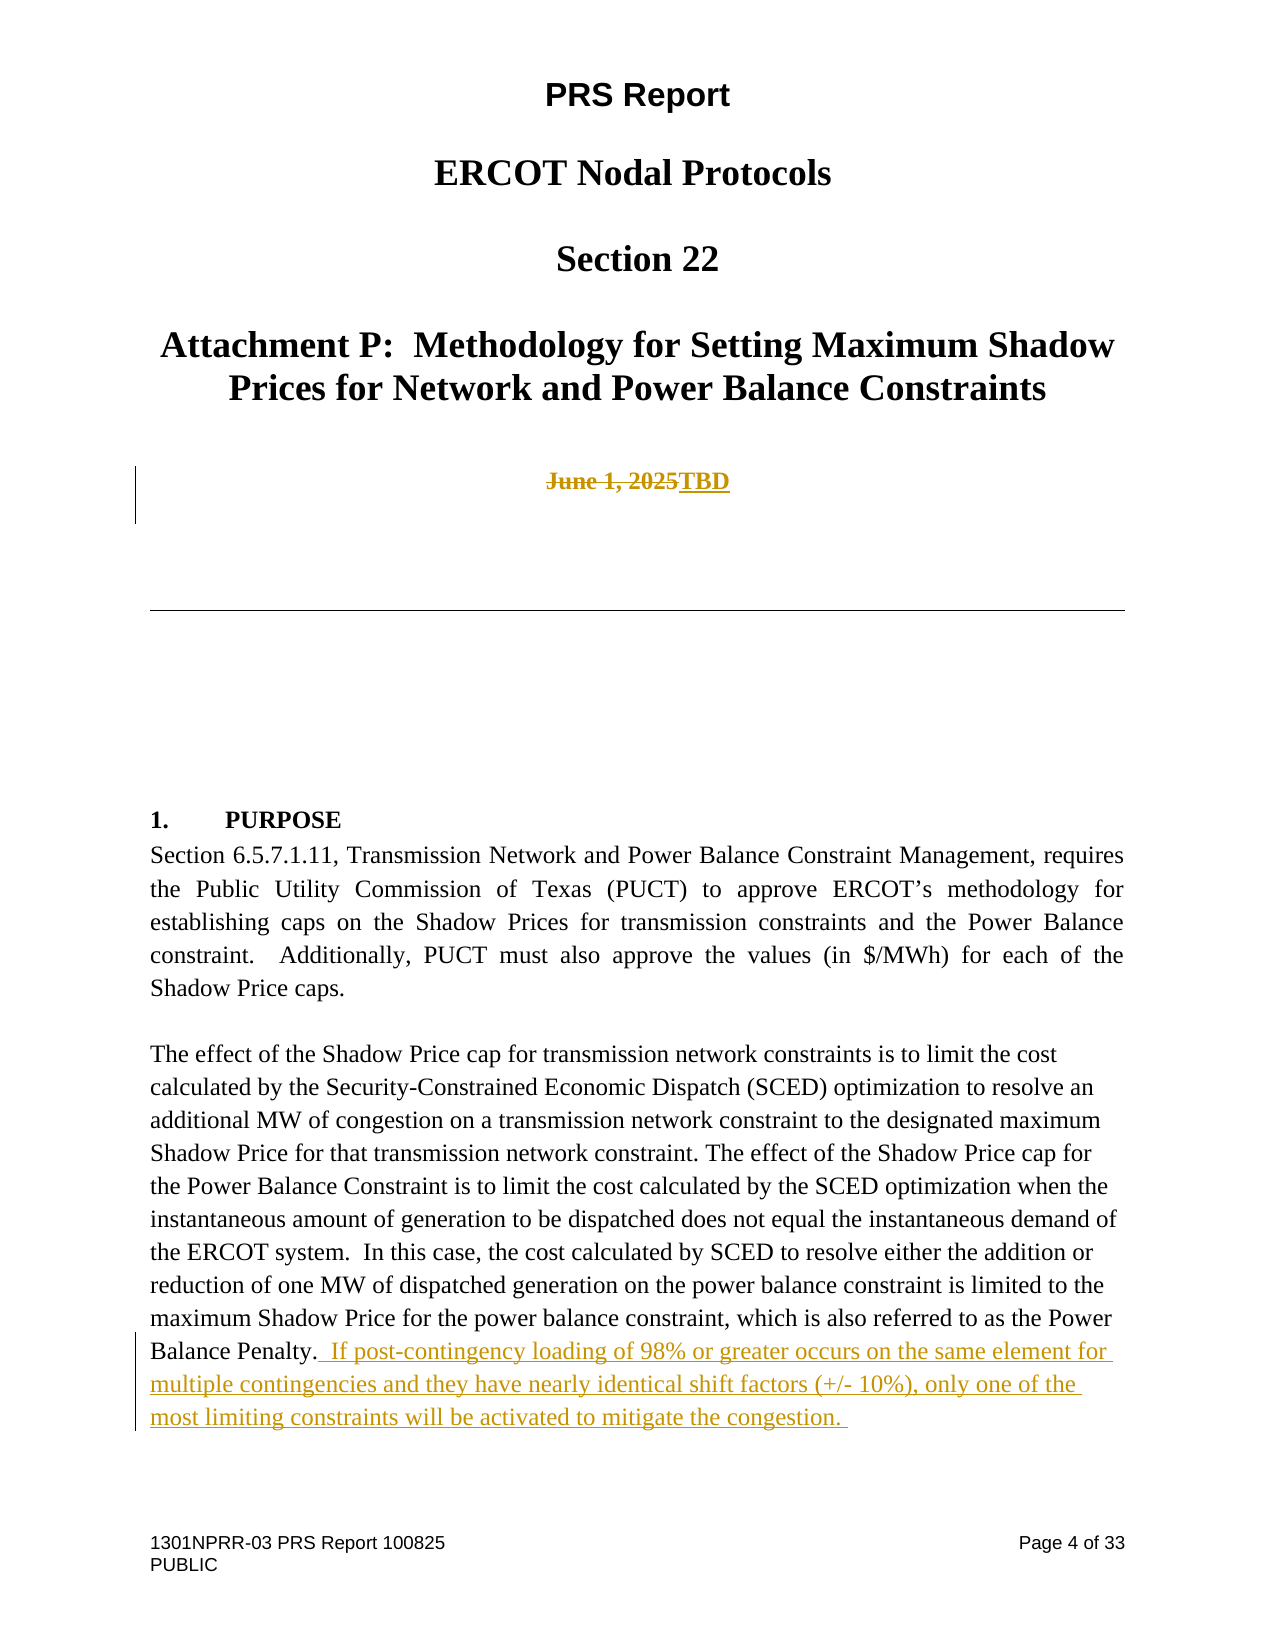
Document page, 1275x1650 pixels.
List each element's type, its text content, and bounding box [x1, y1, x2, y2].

text Section 22 [150, 236, 1125, 279]
subtitle 1. Purpose [150, 806, 1125, 834]
text The effect of the Shadow Price cap for transmission network constraints is to limit the cost calculated by the Security-Constrained Economic Dispatch (SCED) optimization to resolve an additional MW of congestion on a transmission network constraint to the designated maximum Shadow Price for that transmission network constraint. The effect of the Shadow Price cap for the Power Balance Constraint is to limit the cost calculated by the SCED optimization when the instantaneous amount of generation to be dispatched does not equal the instantaneous demand of the ERCOT system. In this case, the cost calculated by SCED to resolve either the addition or reduction of one MW of dispatched generation on the power balance constraint is limited to the maximum Shadow Price for the power balance constraint, which is also referred to as the Power Balance Penalty. [150, 1039, 1125, 1431]
text Section 6.5.7.1.11, Transmission Network and Power Balance Constraint Management, requires the Public Utility Commission of Texas (PUCT) to approve ERCOT’s methodology for establishing caps on the Shadow Prices for transmission constraints and the Power Balance constraint. Additionally, PUCT must also approve the values (in $/MWh) for each of the Shadow Price caps. [150, 841, 1125, 1001]
text ERCOT Nodal Protocols [150, 150, 1125, 193]
text Attachment P: Methodology for Setting Maximum Shadow Prices for Network and Power Balance Constraints [150, 322, 1125, 409]
